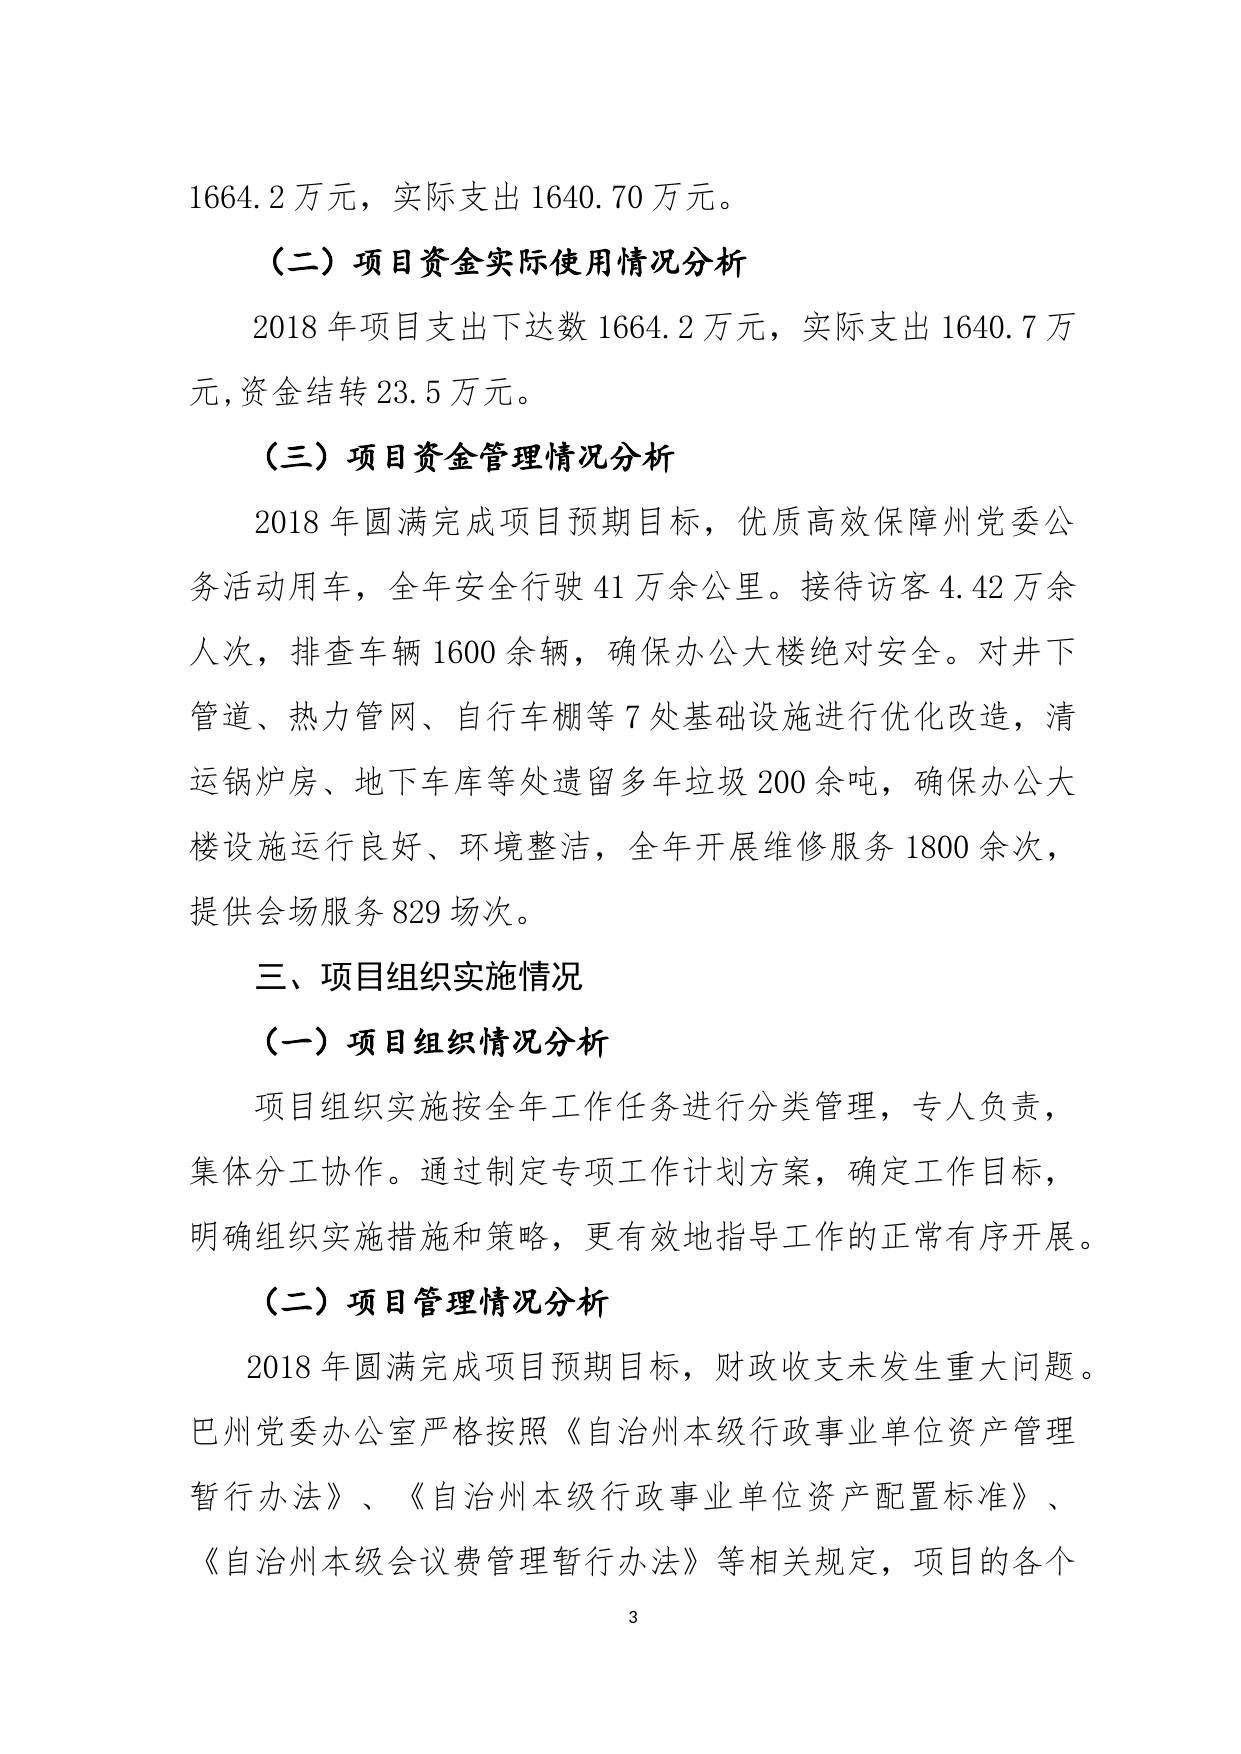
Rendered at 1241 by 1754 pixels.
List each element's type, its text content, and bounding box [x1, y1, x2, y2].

text 2018年项目支出下达数1664.2万元，实际支出1640.7万元,资金结转23.5万元。 [187, 292, 1078, 422]
text （二）项目资金实际使用情况分析 [187, 227, 1078, 292]
text （一）项目组织情况分析 [187, 1007, 1078, 1072]
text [187, 1332, 1078, 1592]
text 2018年圆满完成项目预期目标，优质高效保障州党委公务活动用车，全年安全行驶41万余公里。接待访客4.42万余人次，排查车辆1600余辆，确保办公大楼绝对安全。对井下管道、热力管网、自行车棚等7处基础设施进行优化改造，清运锅炉房、地下车库等处遗留多年垃圾200余吨，确保办公大楼设施运行良好、环境整洁，全年开展维修服务1800余次，提供会场服务829场次。 [187, 487, 1078, 942]
text （三）项目资金管理情况分析 [187, 422, 1078, 487]
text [187, 162, 1078, 227]
text 项目组织实施按全年工作任务进行分类管理，专人负责，集体分工协作。通过制定专项工作计划方案，确定工作目标，明确组织实施措施和策略，更有效地指导工作的正常有序开展。 [187, 1072, 1078, 1267]
text 三、项目组织实施情况 [187, 942, 1078, 1007]
text （二）项目管理情况分析 [187, 1267, 1078, 1332]
